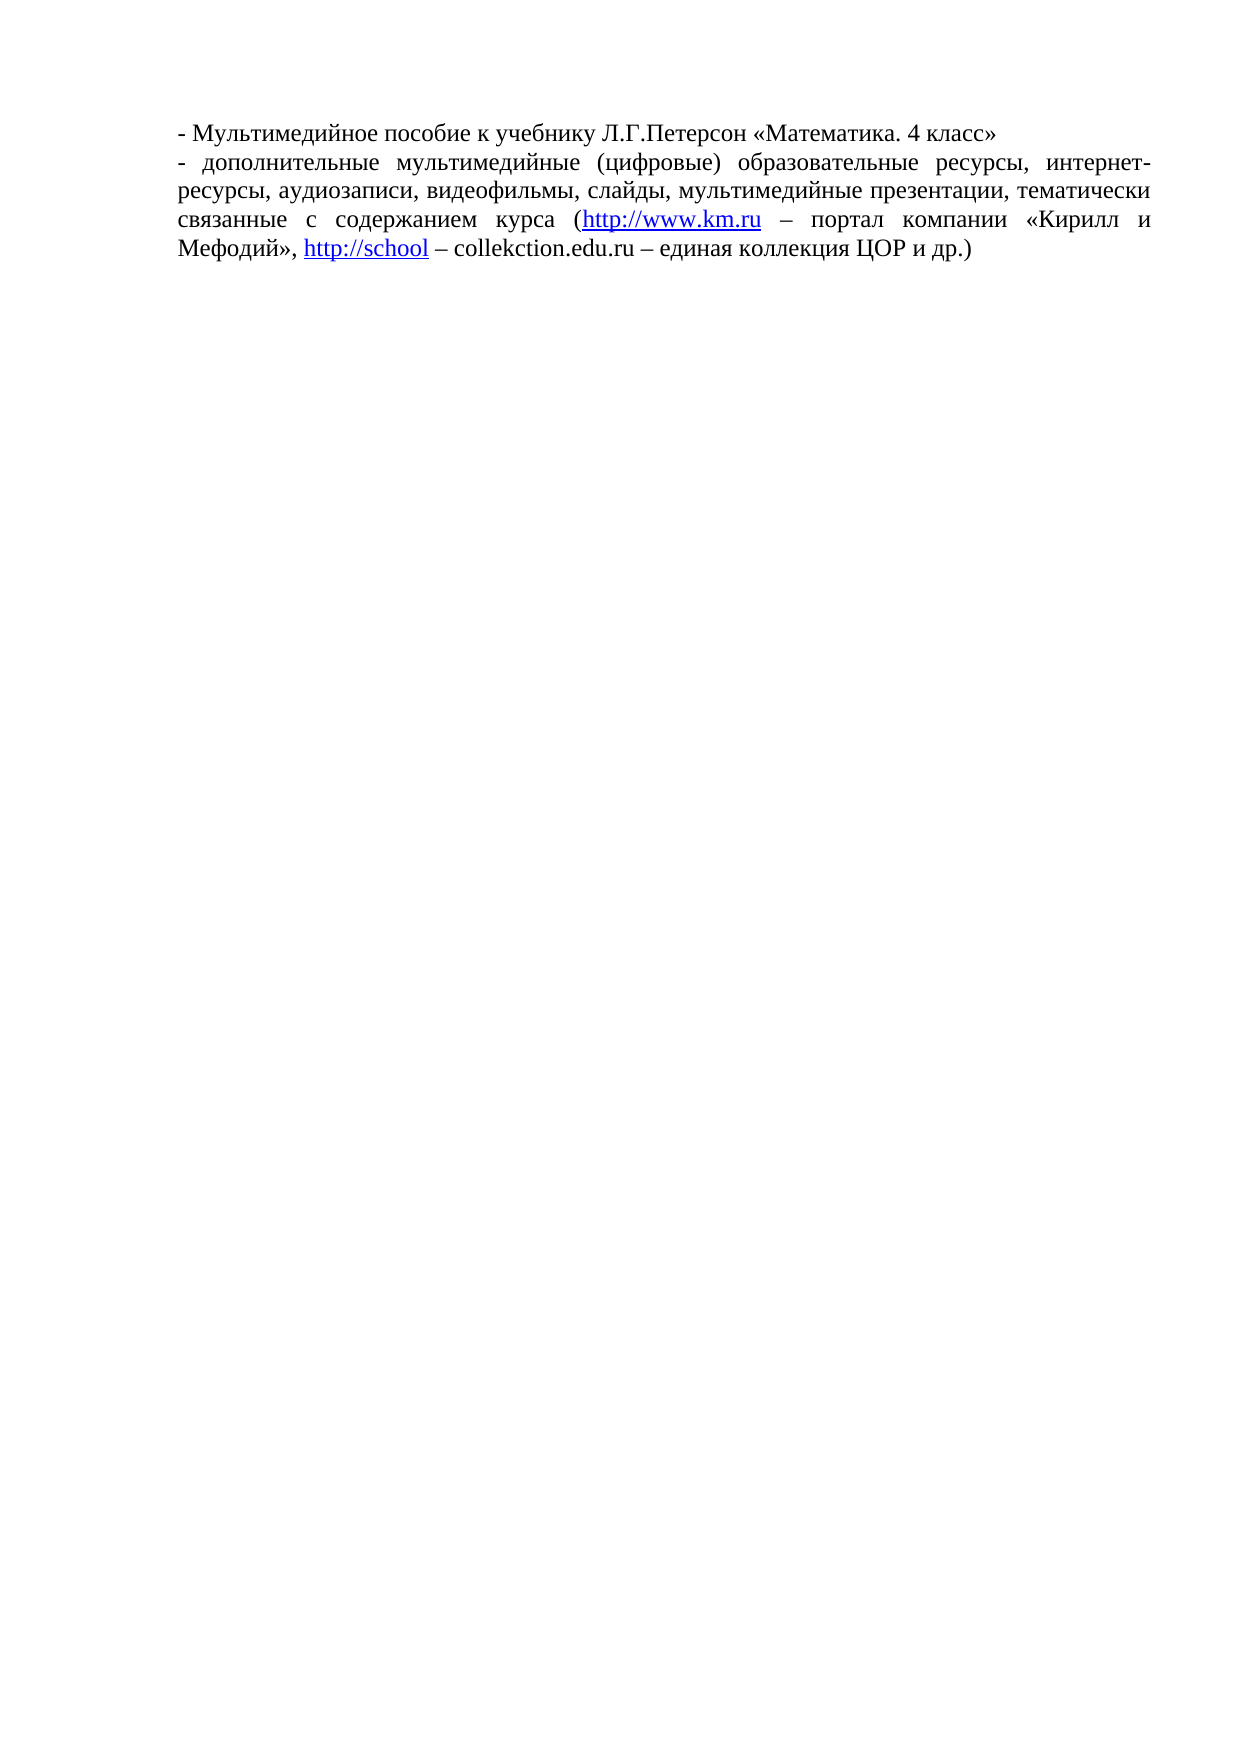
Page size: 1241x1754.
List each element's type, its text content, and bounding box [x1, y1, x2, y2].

text - дополнительные мультимедийные (цифровые) образовательные ресурсы, интернет-ресурсы, аудиозаписи, видеофильмы, слайды, мультимедийные презентации, тематически связанные с содержанием курса (http://www.km.ru – портал компании «Кирилл и Мефодий», http://school – collekction.edu.ru – единая коллекция ЦОР и др.) [177, 147, 1152, 262]
text - Мультимедийное пособие к учебнику Л.Г.Петерсон «Математика. 4 класс» [177, 118, 1152, 147]
